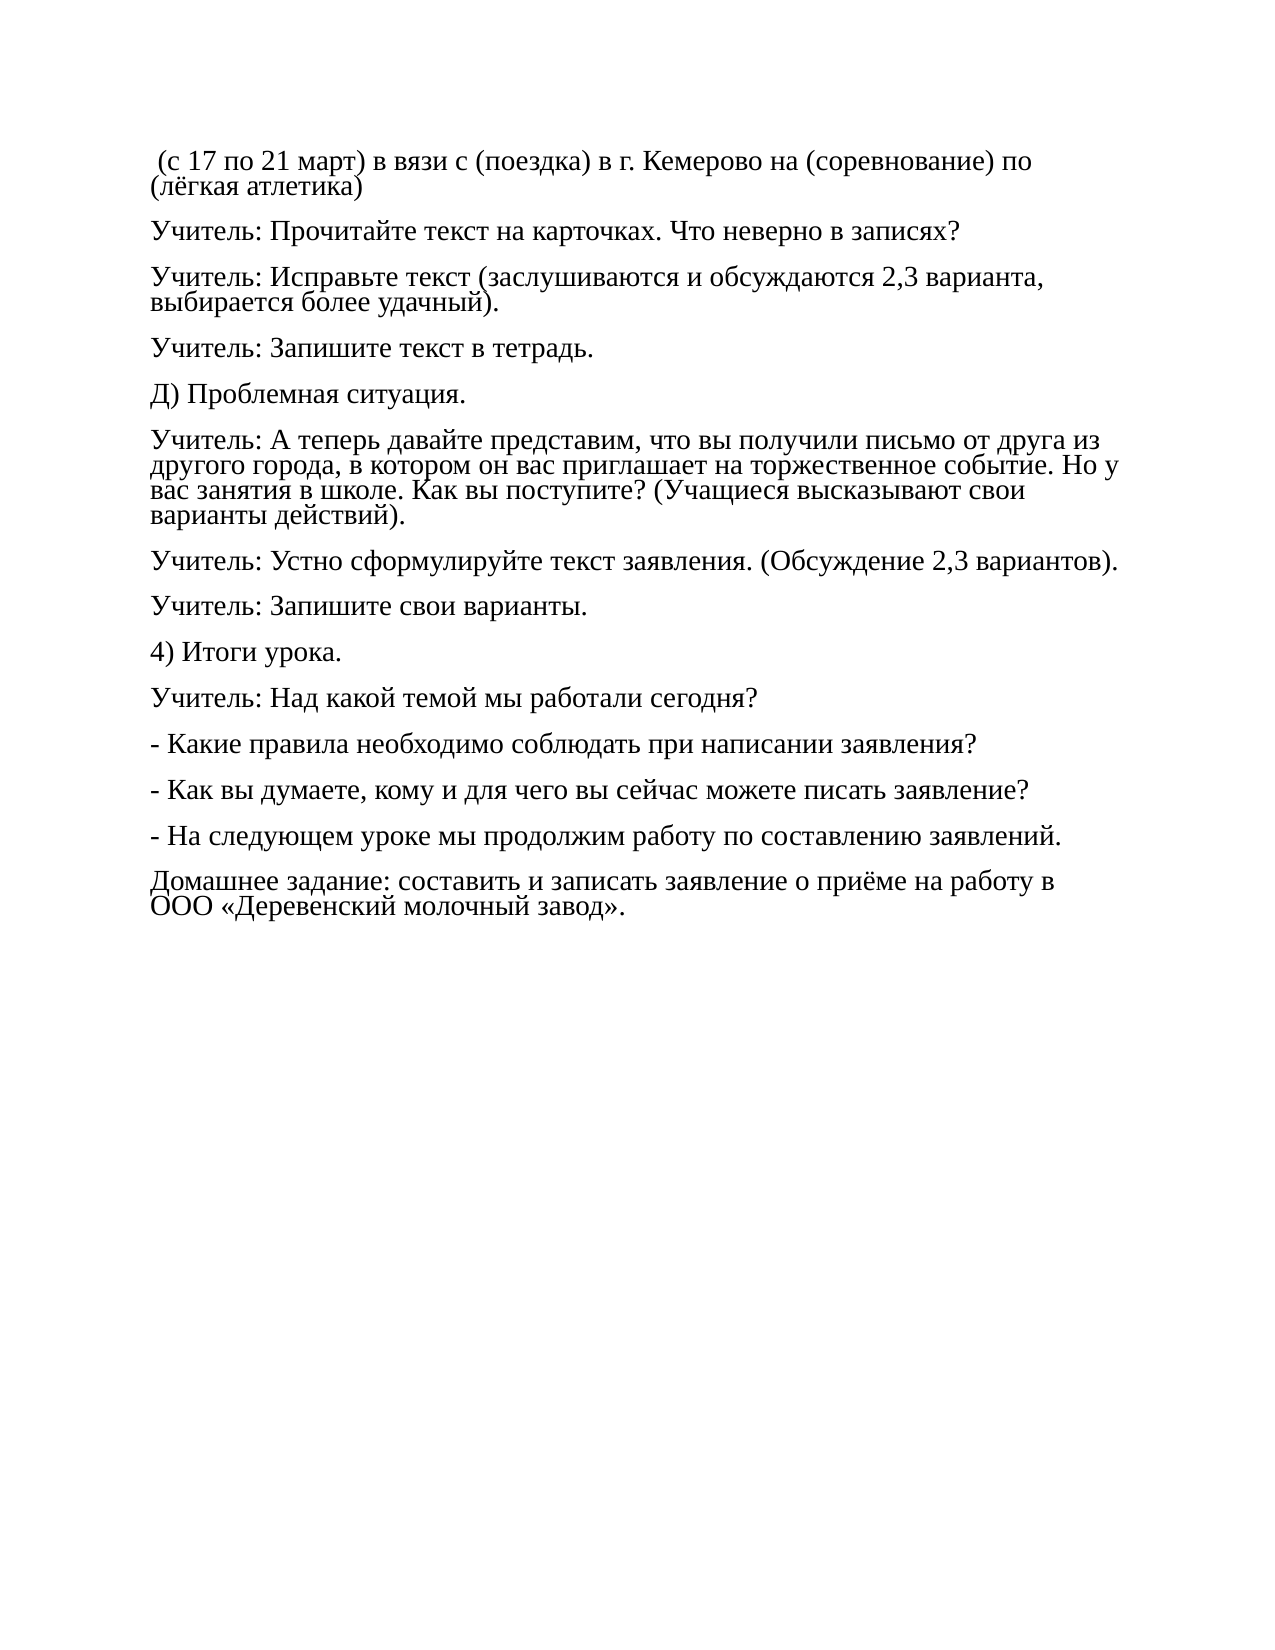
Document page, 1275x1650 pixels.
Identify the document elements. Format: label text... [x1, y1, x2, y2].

text - На следующем уроке мы продолжим работу по составлению заявлений. [150, 825, 1125, 850]
text Учитель: Запишите текст в тетрадь. [150, 337, 1125, 362]
text Учитель: Запишите свои варианты. [150, 596, 1125, 621]
text 4) Итоги урока. [150, 642, 1125, 667]
text Учитель: Устно сформулируйте текст заявления. (Обсуждение 2,3 вариантов). [150, 550, 371, 575]
text - Какие правила необходимо соблюдать при написании заявления? [150, 733, 1125, 758]
text Учитель: Над какой темой мы работали сегодня? [150, 687, 1125, 712]
text Д) Проблемная ситуация. [150, 383, 1125, 408]
text (с 17 по 21 март) в вязи с (поездка) в г. Кемерово на (соревнование) по (лёгкая атлетика) [150, 150, 1125, 200]
text Домашнее задание: составить и записать заявление о приёме на работу в ООО «Деревенский молочный завод». [150, 871, 1125, 921]
text Учитель: А теперь давайте представим, что вы получили письмо от друга из другого города, в котором он вас приглашает на торжественное событие. Но у вас занятия в школе. Как вы поступите? (Учащиеся высказывают свои варианты действий). [150, 429, 1125, 529]
text Учитель: Прочитайте текст на карточках. Что неверно в записях? [150, 221, 1125, 246]
text - Как вы думаете, кому и для чего вы сейчас можете писать заявление? [150, 779, 1125, 804]
text Учитель: Исправьте текст (заслушиваются и обсуждаются 2,3 варианта, выбирается более удачный). [150, 267, 1125, 317]
text Учитель: Устно сформулируйте текст заявления. (Обсуждение 2,3 вариантов). [764, 550, 1125, 575]
text Учитель: Устно сформулируйте текст заявления. (Обсуждение 2,3 вариантов). [374, 550, 767, 575]
